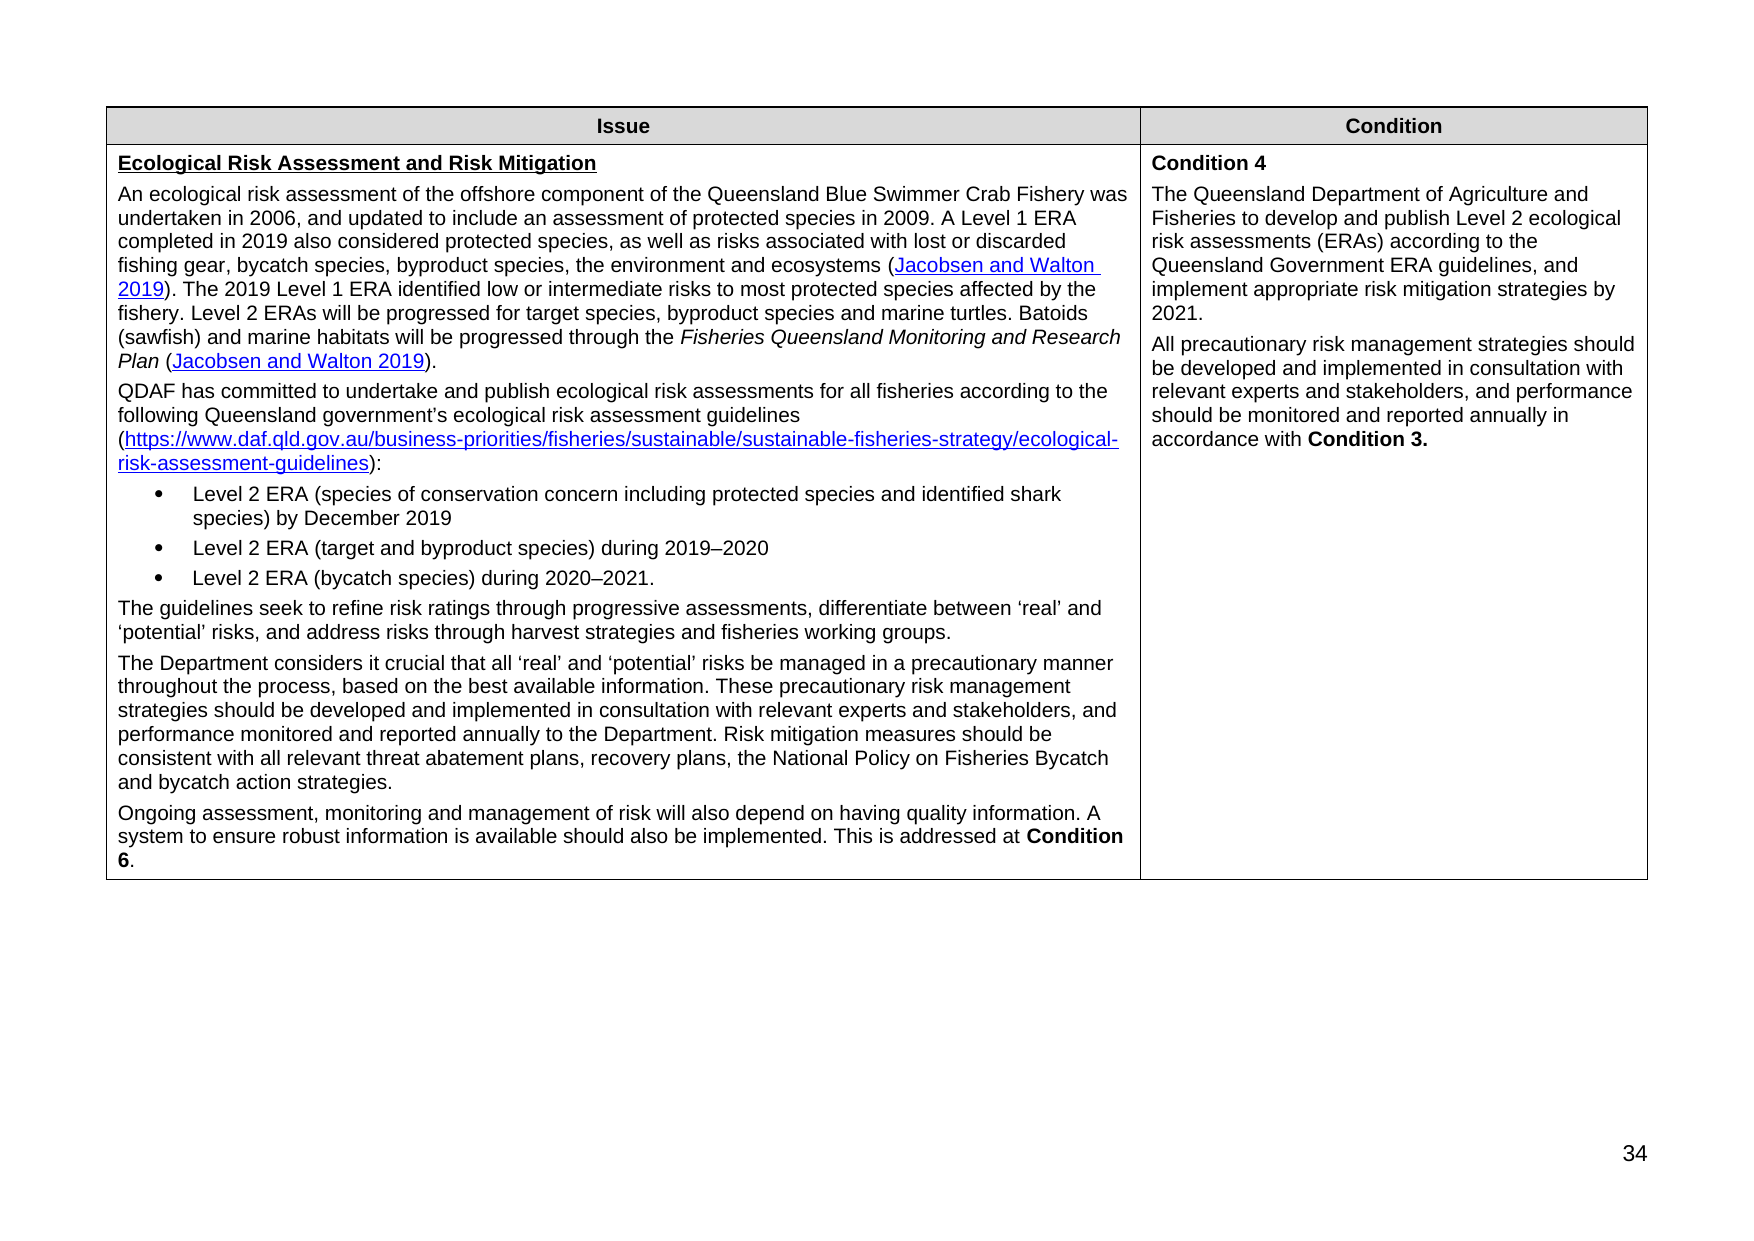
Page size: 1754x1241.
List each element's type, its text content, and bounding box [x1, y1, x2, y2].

table_header Condition [1141, 108, 1647, 144]
table_header Issue [107, 108, 1140, 144]
table_cell Ecological Risk Assessment and Risk Mitigation An ecological risk assessment of the offshore component of the Queensland Blue Swimmer Crab Fishery was undertaken in 2006, and updated to include an assessment of protected species in 2009. A Level 1 ERA completed in 2019 also considered protected species, as well as risks associated with lost or discarded fishing gear, bycatch species, byproduct species, the environment and ecosystems (Jacobsen and Walton 2019). The 2019 Level 1 ERA identified low or intermediate risks to most protected species affected by the fishery. Level 2 ERAs will be progressed for target species, byproduct species and marine turtles. Batoids (sawfish) and marine habitats will be progressed through the Fisheries Queensland Monitoring and Research Plan (Jacobsen and Walton 2019). QDAF has committed to undertake and publish ecological risk assessments for all fisheries according to the following Queensland government’s ecological risk assessment guidelines (https://www.daf.qld.gov.au/business-priorities/fisheries/sustainable/sustainable-fisheries-strategy/ecological-risk-assessment-guidelines): Level 2 ERA (species of conservation concern including protected species and identified shark species) by December 2019 Level 2 ERA (target and byproduct species) during 2019–2020 Level 2 ERA (bycatch species) during 2020–2021. The guidelines seek to refine risk ratings through progressive assessments, differentiate between ‘real’ and ‘potential’ risks, and address risks through harvest strategies and fisheries working groups. The Department considers it crucial that all ‘real’ and ‘potential’ risks be managed in a precautionary manner throughout the process, based on the best available information. These precautionary risk management strategies should be developed and implemented in consultation with relevant experts and stakeholders, and performance monitored and reported annually to the Department. Risk mitigation measures should be consistent with all relevant threat abatement plans, recovery plans, the National Policy on Fisheries Bycatch and bycatch action strategies. Ongoing assessment, monitoring and management of risk will also depend on having quality information. A system to ensure robust information is available should also be implemented. This is addressed at Condition 6. [107, 145, 1140, 878]
table_cell Condition 4 The Queensland Department of Agriculture and Fisheries to develop and publish Level 2 ecological risk assessments (ERAs) according to the Queensland Government ERA guidelines, and implement appropriate risk mitigation strategies by 2021. All precautionary risk management strategies should be developed and implemented in consultation with relevant experts and stakeholders, and performance should be monitored and reported annually in accordance with Condition 3. [1141, 145, 1647, 878]
